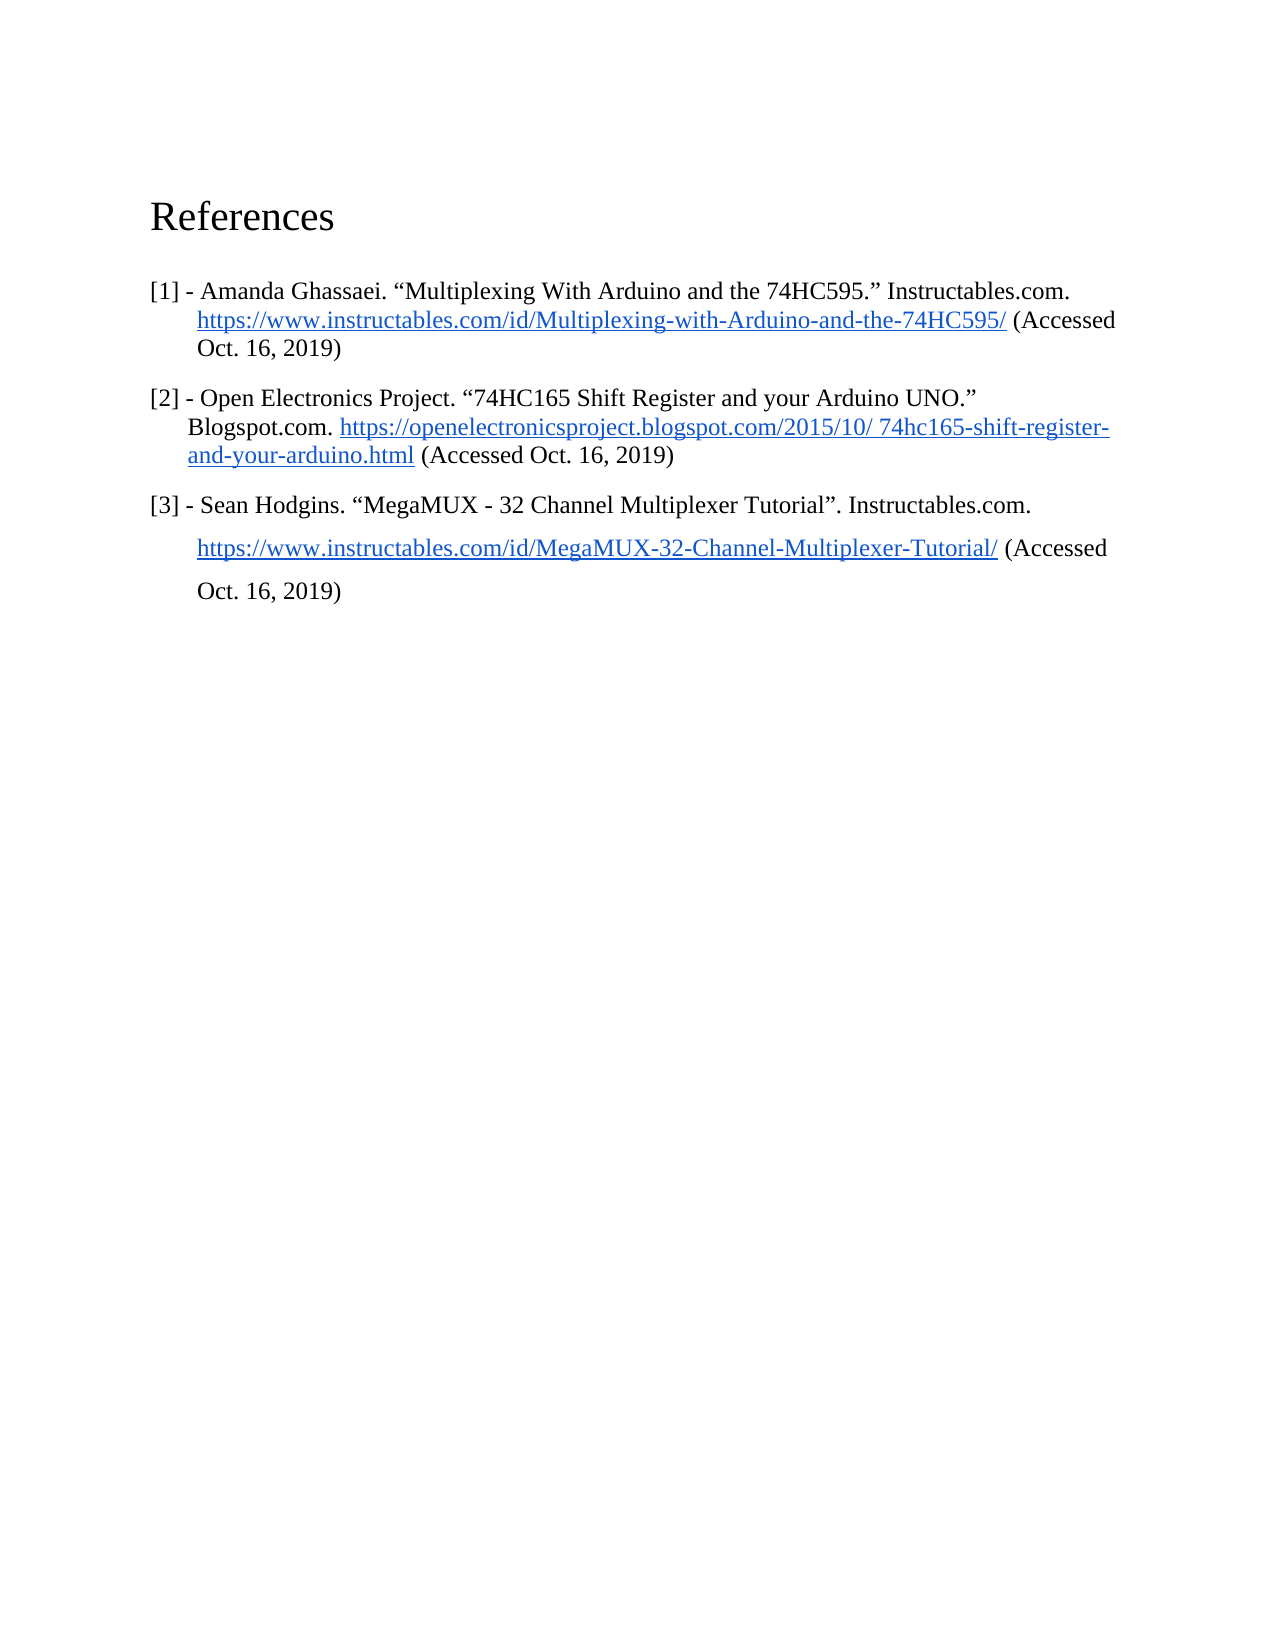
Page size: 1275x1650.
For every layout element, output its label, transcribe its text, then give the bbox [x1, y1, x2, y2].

subtitle References [150, 192, 1125, 239]
text [3] - Sean Hodgins. “MegaMUX - 32 Channel Multiplexer Tutorial”. Instructables.com. https://www.instructables.com/id/MegaMUX-32-Channel-Multiplexer-Tutorial/ (Accessed Oct. 16, 2019) [150, 490, 1125, 605]
text [1] - Amanda Ghassaei. “Multiplexing With Arduino and the 74HC595.” Instructables.com. https://www.instructables.com/id/Multiplexing-with-Arduino-and-the-74HC595/ (Accessed Oct. 16, 2019) [150, 276, 1125, 362]
text [2] - Open Electronics Project. “74HC165 Shift Register and your Arduino UNO.” Blogspot.com. https://openelectronicsproject.blogspot.com/2015/10/ 74hc165-shift-register-and-your-arduino.html (Accessed Oct. 16, 2019) [150, 383, 1125, 469]
